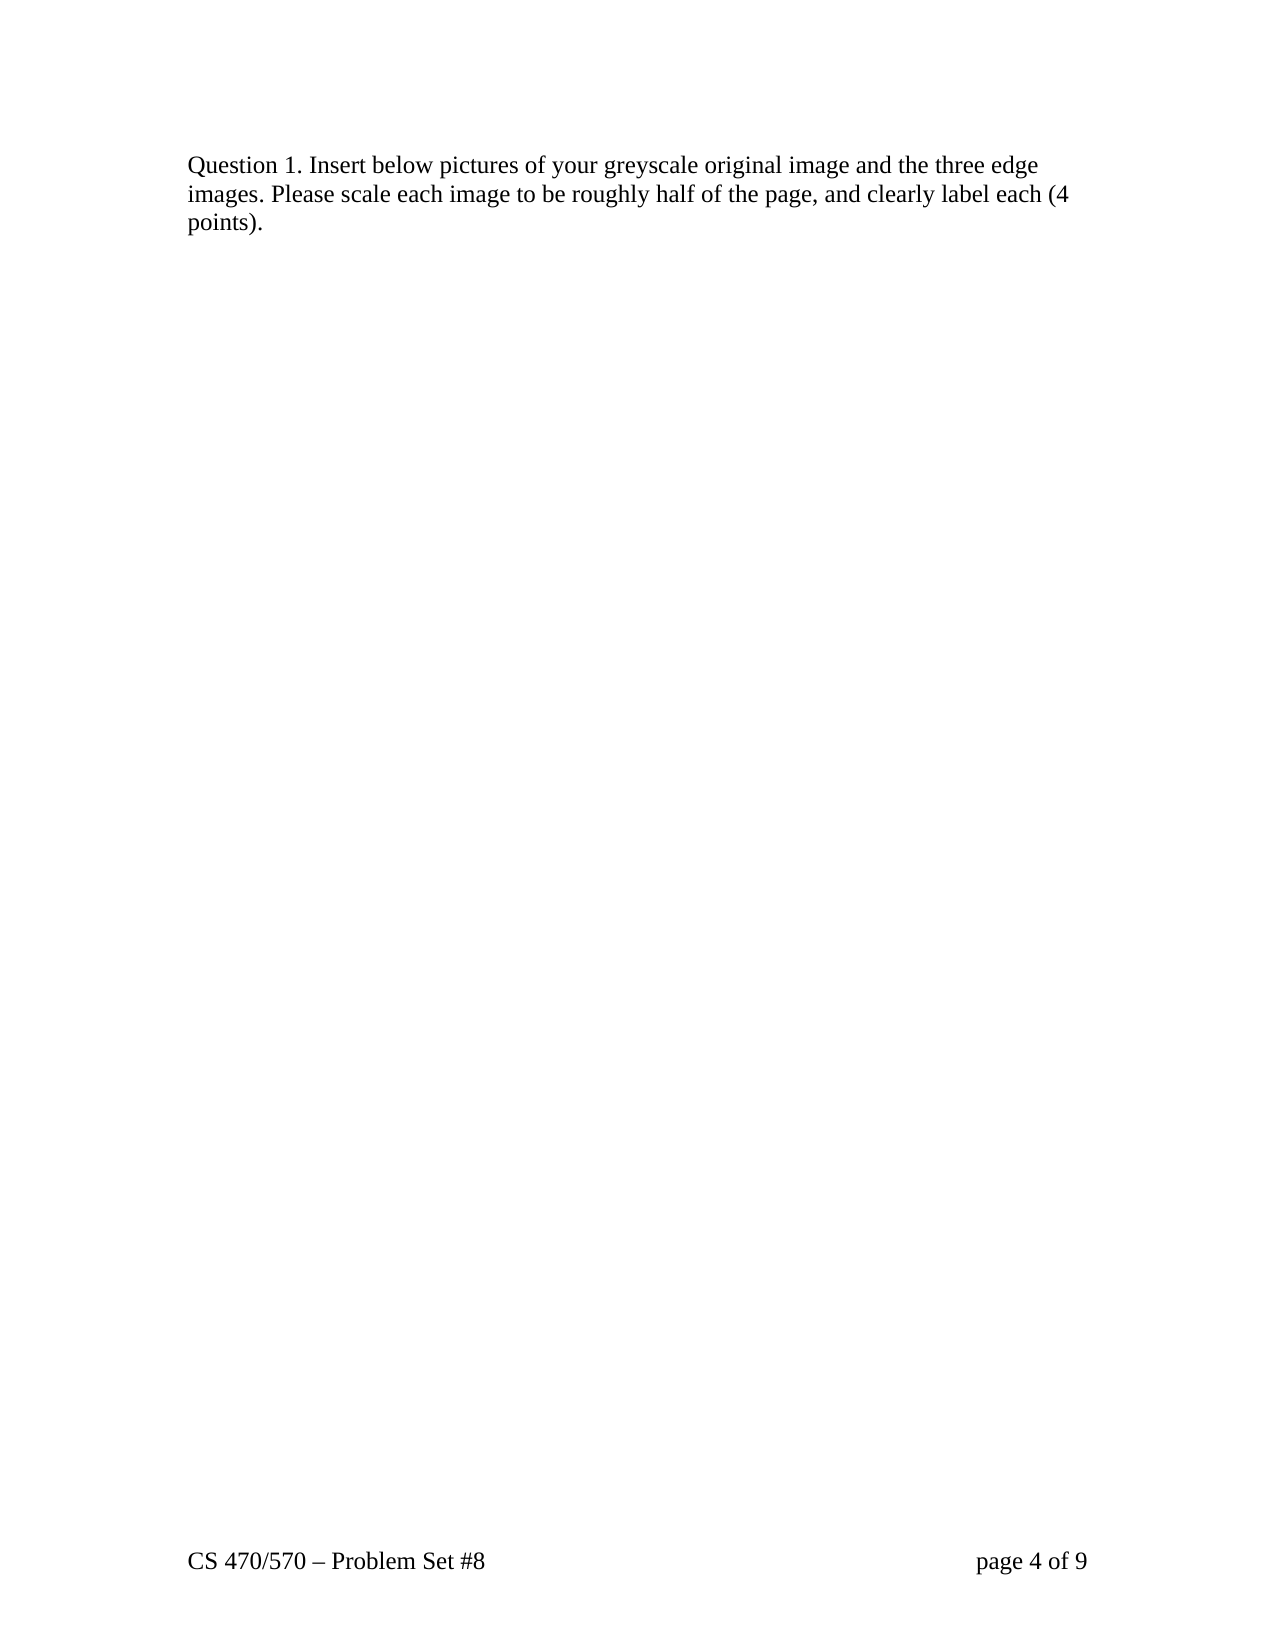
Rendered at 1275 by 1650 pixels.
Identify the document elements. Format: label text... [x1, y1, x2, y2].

text Question 1. Insert below pictures of your greyscale original image and the three edge images. Please scale each image to be roughly half of the page, and clearly label each (4 points). [187, 150, 1087, 236]
